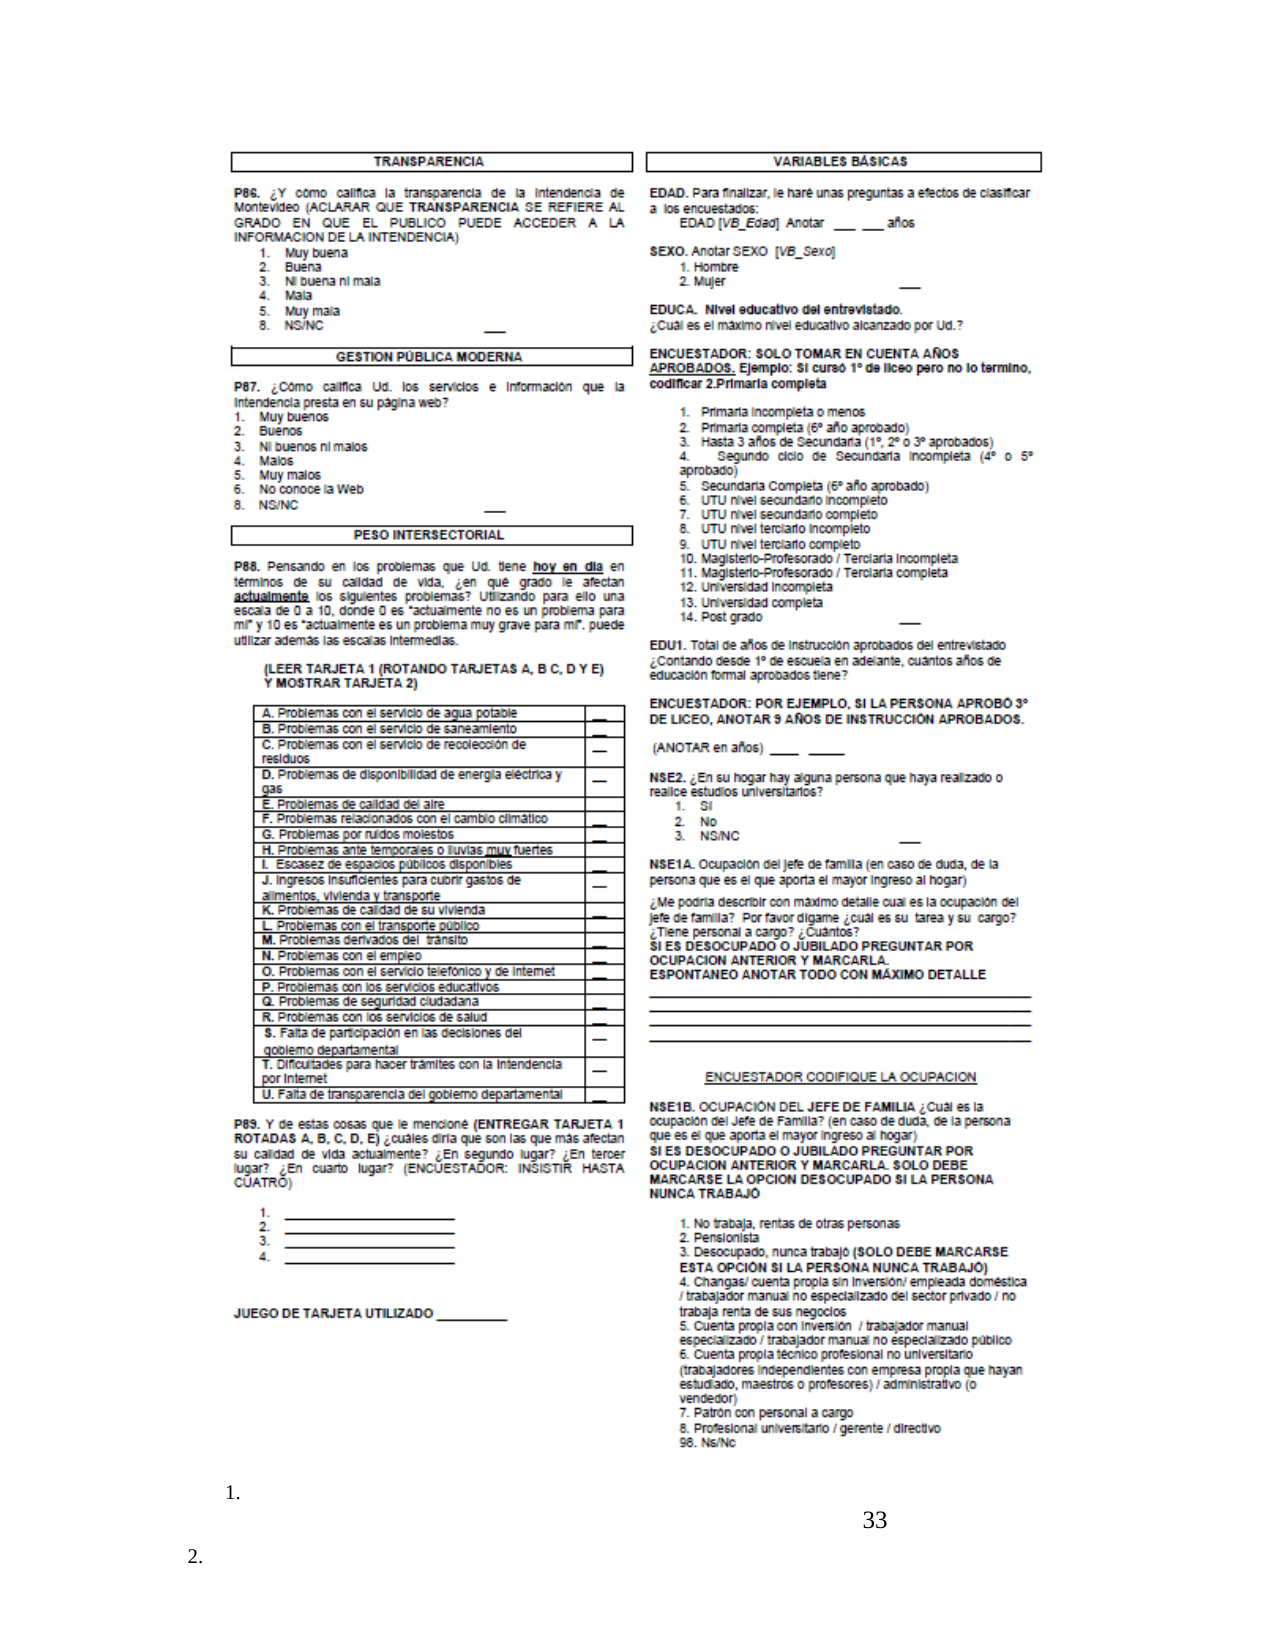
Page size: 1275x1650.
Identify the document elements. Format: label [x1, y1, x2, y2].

picture [228, 150, 1047, 1449]
